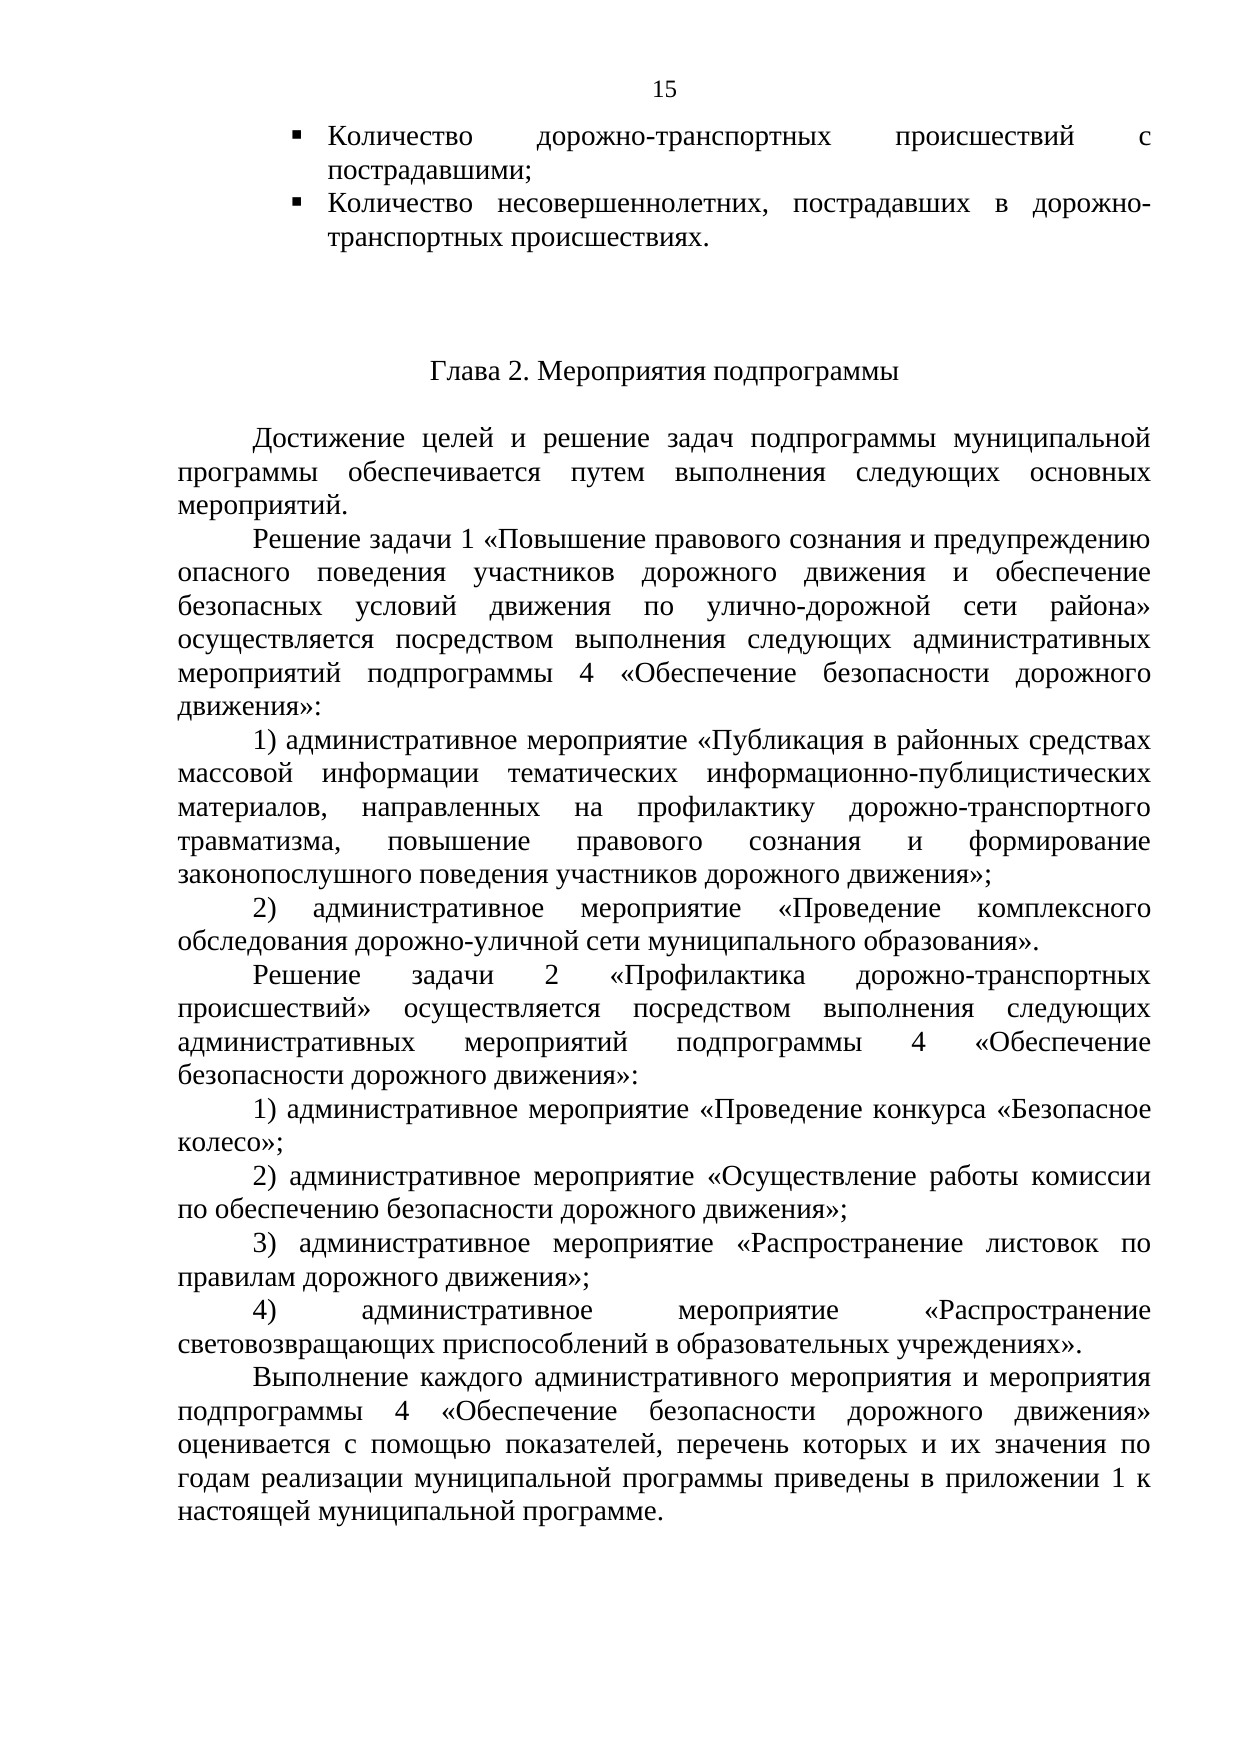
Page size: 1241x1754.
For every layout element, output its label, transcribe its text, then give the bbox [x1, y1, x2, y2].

list Количество несовершеннолетних, пострадавших в дорожно-транспортных происшествиях. [290, 185, 1152, 252]
text Решение задачи 1 «Повышение правового сознания и предупреждению опасного поведения участников дорожного движения и обеспечение безопасных условий движения по улично-дорожной сети района» осуществляется посредством выполнения следующих административных мероприятий подпрограммы 4 «Обеспечение безопасности дорожного движения»: [177, 521, 1152, 722]
text 1) административное мероприятие «Проведение конкурса «Безопасное колесо»; [177, 1091, 1152, 1158]
text Глава 2. Мероприятия подпрограммы [177, 353, 1152, 387]
text 4) административное мероприятие «Распространение световозвращающих приспособлений в образовательных учреждениях». [177, 1292, 1152, 1359]
text Достижение целей и решение задач подпрограммы муниципальной программы обеспечивается путем выполнения следующих основных мероприятий. [177, 420, 1152, 521]
text 2) административное мероприятие «Проведение комплексного обследования дорожно-уличной сети муниципального образования». [177, 890, 1152, 957]
text 2) административное мероприятие «Осуществление работы комиссии по обеспечению безопасности дорожного движения»; [177, 1158, 1152, 1225]
list Количество дорожно-транспортных происшествий с пострадавшими; [290, 118, 1152, 185]
text 3) административное мероприятие «Распространение листовок по правилам дорожного движения»; [177, 1225, 1152, 1292]
text Решение задачи 2 «Профилактика дорожно-транспортных происшествий» осуществляется посредством выполнения следующих административных мероприятий подпрограммы 4 «Обеспечение безопасности дорожного движения»: [177, 957, 1152, 1091]
text Выполнение каждого административного мероприятия и мероприятия подпрограммы 4 «Обеспечение безопасности дорожного движения» оценивается с помощью показателей, перечень которых и их значения по годам реализации муниципальной программы приведены в приложении 1 к настоящей муниципальной программе. [177, 1359, 1152, 1527]
text 1) административное мероприятие «Публикация в районных средствах массовой информации тематических информационно-публицистических материалов, направленных на профилактику дорожно-транспортного травматизма, повышение правового сознания и формирование законопослушного поведения участников дорожного движения»; [177, 722, 1152, 890]
